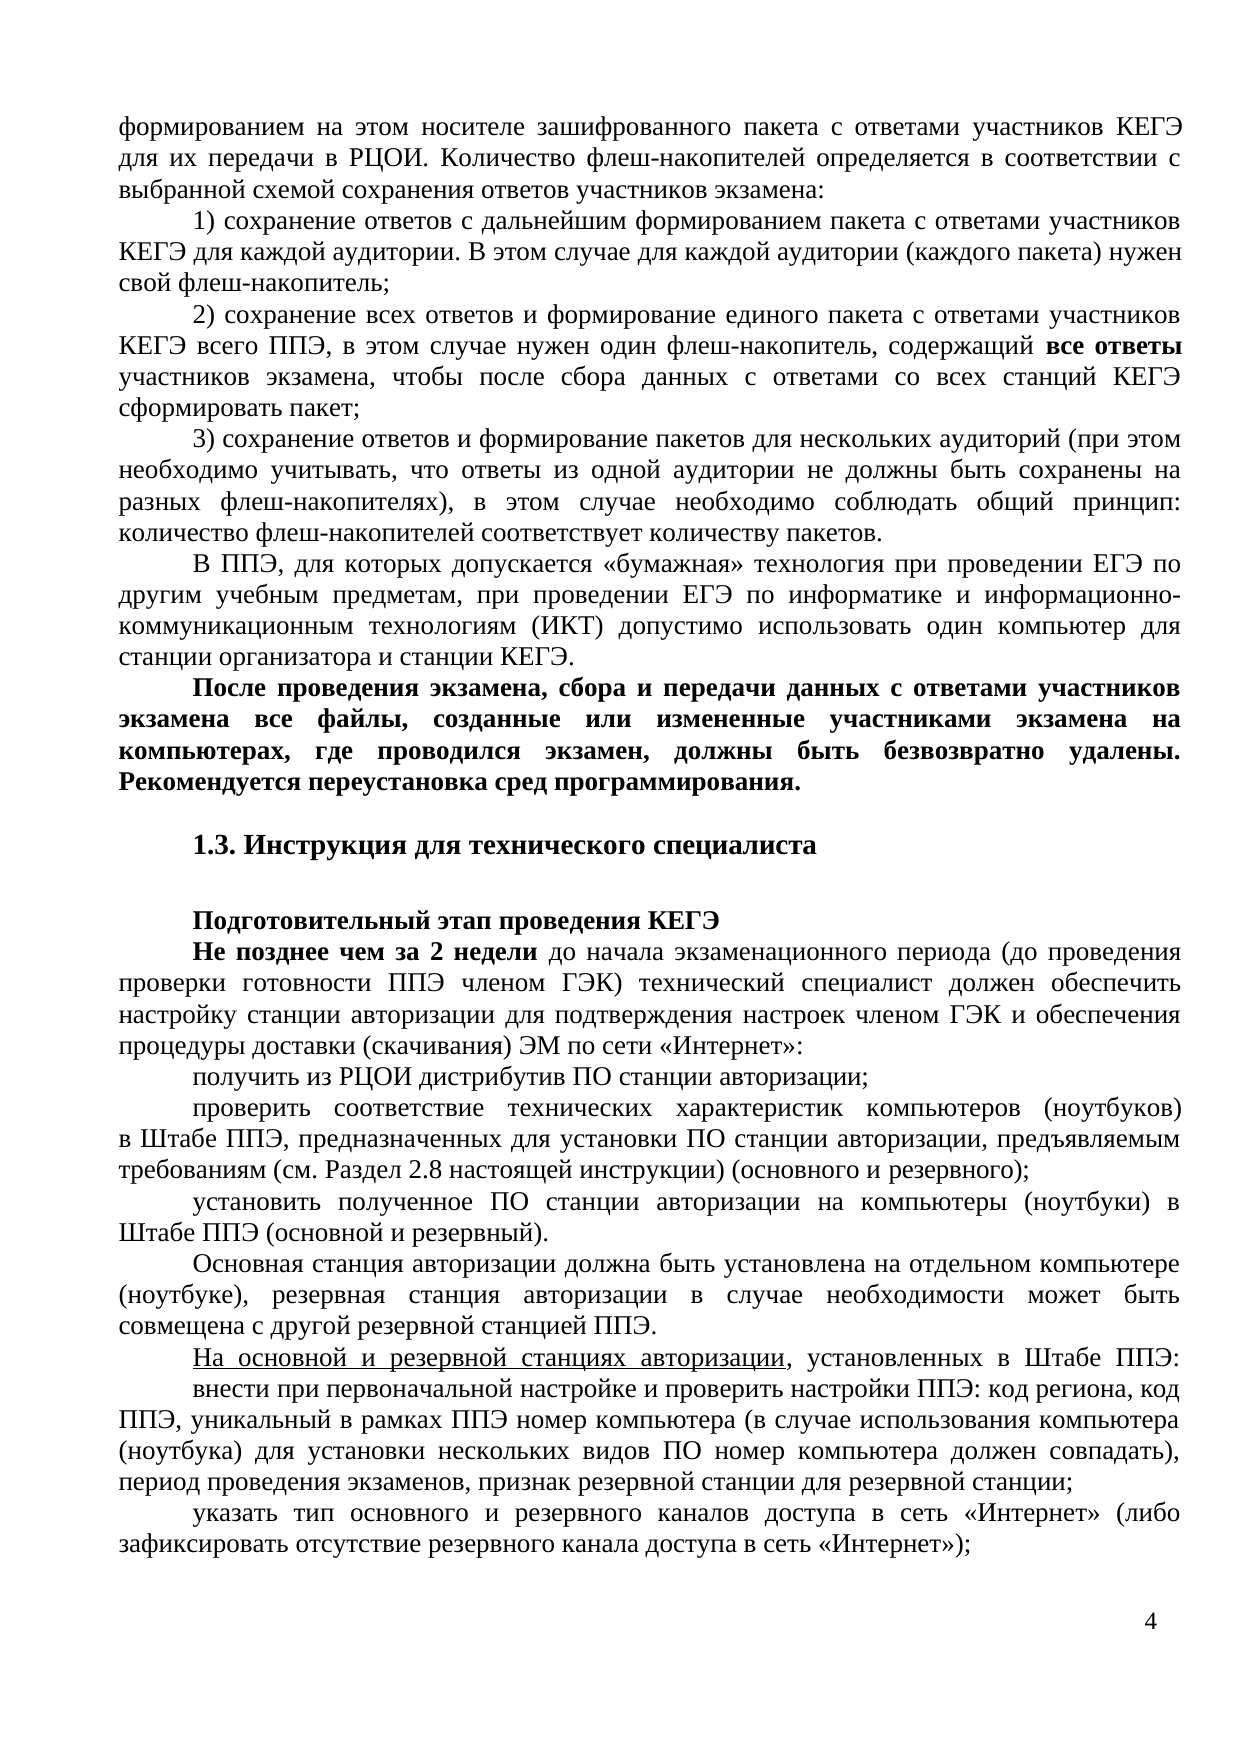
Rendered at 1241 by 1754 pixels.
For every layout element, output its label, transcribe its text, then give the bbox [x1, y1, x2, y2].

text Основная станция авторизации должна быть установлена на отдельном компьютере (ноутбуке), резервная станция авторизации в случае необходимости может быть совмещена с другой резервной станцией ППЭ. [118, 1247, 1181, 1341]
text проверить соответствие технических характеристик компьютеров (ноутбуков) в Штабе ППЭ, предназначенных для установки ПО станции авторизации, предъявляемым требованиям (см. Раздел 2.8 настоящей инструкции) (основного и резервного); [118, 1091, 1182, 1185]
subtitle Инструкция для технического специалиста [192, 827, 1217, 860]
subtitle Подготовительный этап проведения КЕГЭ [192, 904, 1217, 935]
text Не позднее чем за 2 недели до начала экзаменационного периода (до проведения проверки готовности ППЭ членом ГЭК) технический специалист должен обеспечить настройку станции авторизации для подтверждения настроек членом ГЭК и обеспечения процедуры доставки (скачивания) ЭМ по сети «Интернет»: [118, 935, 1182, 1060]
list сохранение ответов с дальнейшим формированием пакета с ответами участников КЕГЭ для каждой аудитории. В этом случае для каждой аудитории (каждого пакета) нужен свой флеш-накопитель; [118, 204, 1182, 297]
text указать тип основного и резервного каналов доступа в сеть «Интернет» (либо зафиксировать отсутствие резервного канала доступа в сеть «Интернет»); [118, 1496, 1182, 1559]
list сохранение ответов и формирование пакетов для нескольких аудиторий (при этом необходимо учитывать, что ответы из одной аудитории не должны быть сохранены на разных флеш-накопителях), в этом случае необходимо соблюдать общий принцип: количество флеш-накопителей соответствует количеству пакетов. [118, 422, 1182, 547]
list сохранение всех ответов и формирование единого пакета с ответами участников КЕГЭ всего ППЭ, в этом случае нужен один флеш-накопитель, содержащий все ответы участников экзамена, чтобы после сбора данных с ответами со всех станций КЕГЭ сформировать пакет; [118, 298, 1182, 422]
text В ППЭ, для которых допускается «бумажная» технология при проведении ЕГЭ по другим учебным предметам, при проведении ЕГЭ по информатике и информационно- коммуникационным технологиям (ИКТ) допустимо использовать один компьютер для станции организатора и станции КЕГЭ. [118, 547, 1182, 671]
text После проведения экзамена, сбора и передачи данных с ответами участников экзамена все файлы, созданные или измененные участниками экзамена на компьютерах, где проводился экзамен, должны быть безвозвратно удалены. Рекомендуется переустановка сред программирования. [118, 671, 1182, 796]
text ППЭ, уникальный в рамках ППЭ номер компьютера (в случае использования компьютера (ноутбука) для установки нескольких видов ПО номер компьютера должен совпадать), период проведения экзаменов, признак резервной станции для резервной станции; [118, 1403, 1181, 1496]
text установить полученное ПО станции авторизации на компьютеры (ноутбуки) в Штабе ППЭ (основной и резервный). [118, 1185, 1181, 1247]
text получить из РЦОИ дистрибутив ПО станции авторизации; [192, 1060, 1217, 1091]
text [118, 110, 1183, 204]
text На основной и резервной станциях авторизации, установленных в Штабе ППЭ: внести при первоначальной настройке и проверить настройки ППЭ: код региона, код [192, 1341, 1181, 1403]
